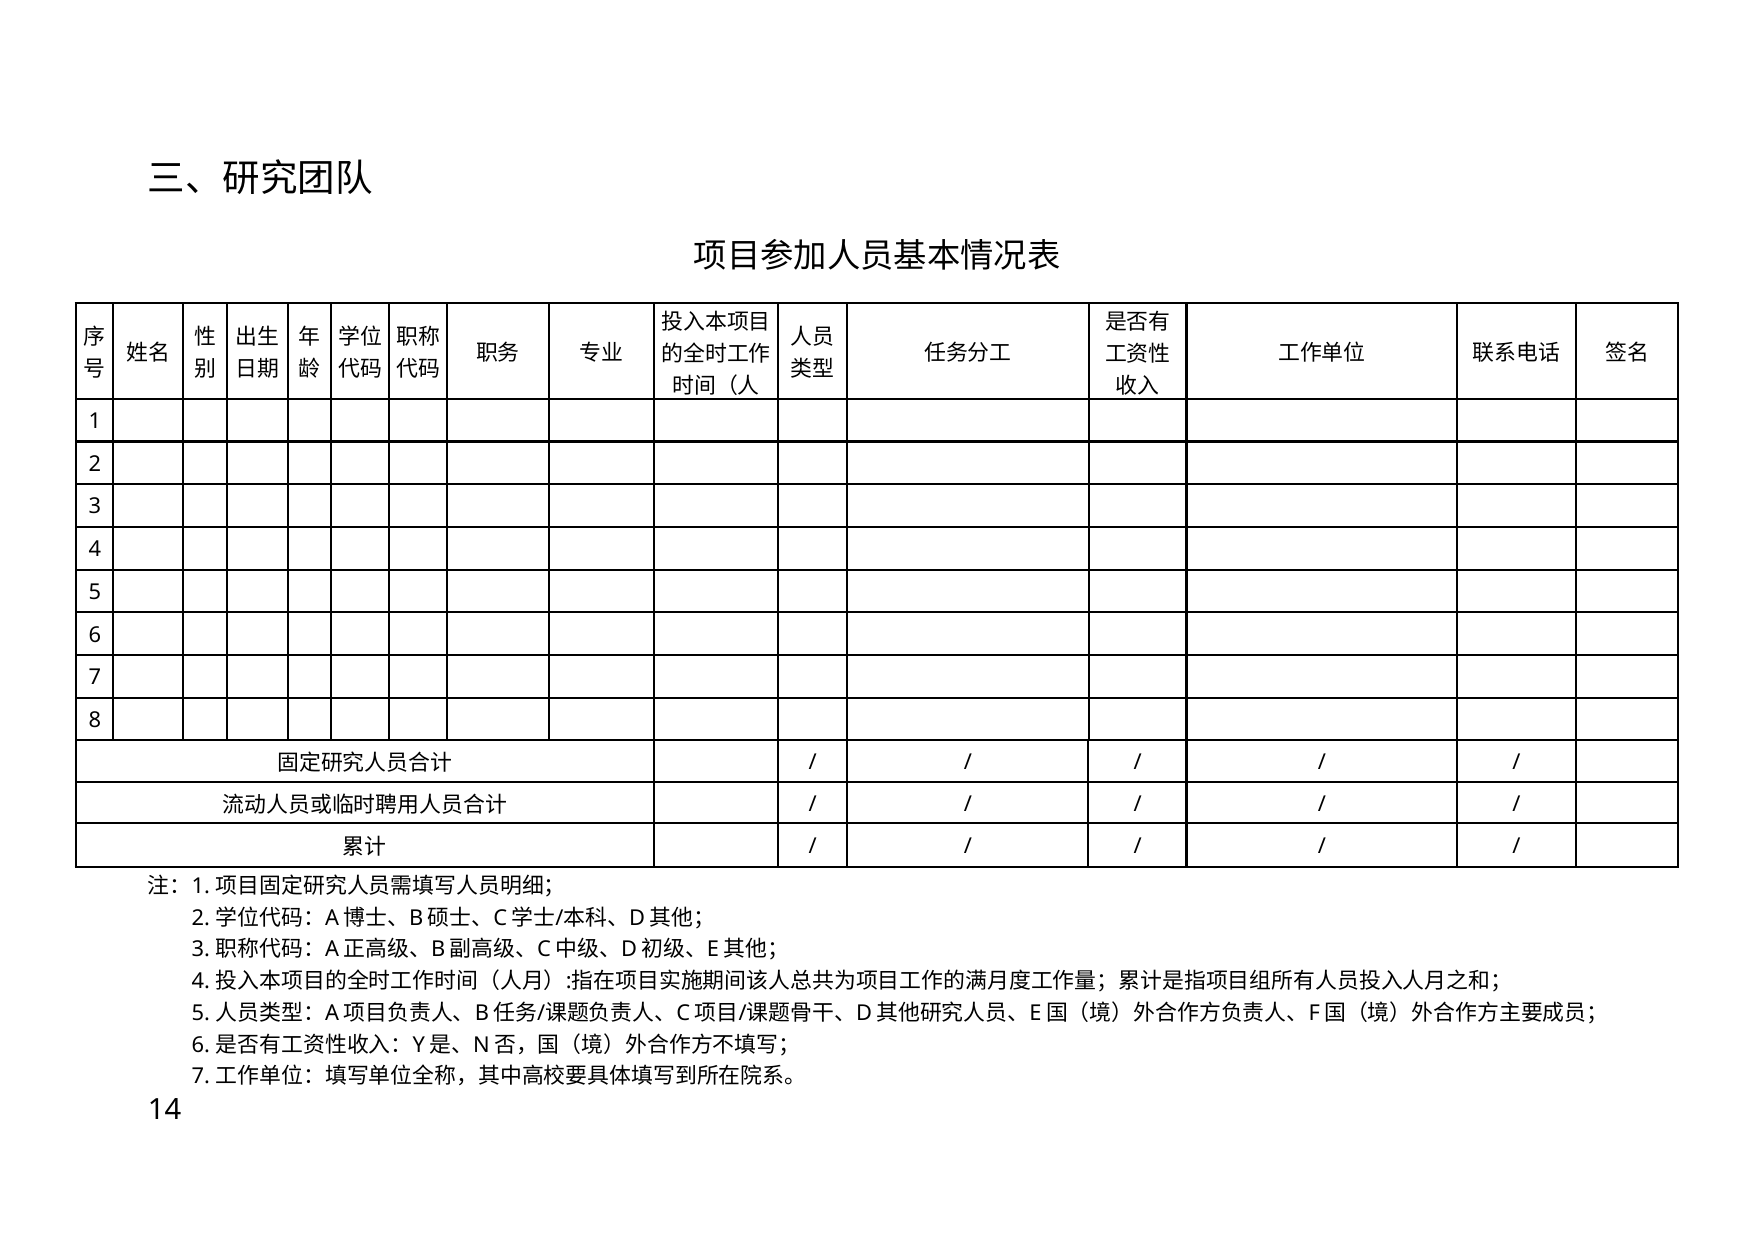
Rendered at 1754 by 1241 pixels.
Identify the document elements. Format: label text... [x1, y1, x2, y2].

table_cell [1090, 656, 1185, 697]
table_cell [779, 571, 846, 611]
table_cell [1090, 528, 1185, 568]
table_cell [848, 443, 1088, 483]
table_header 学位 代码 [332, 304, 388, 398]
table_cell [289, 656, 330, 697]
table_cell [550, 443, 653, 483]
table_cell [1577, 741, 1677, 781]
table_cell [289, 443, 330, 483]
table_cell [448, 571, 548, 611]
table_cell [1577, 699, 1677, 739]
table_cell [184, 699, 226, 739]
table_cell 6 [77, 613, 112, 654]
table_cell [1090, 485, 1185, 526]
table_cell [848, 485, 1088, 526]
table_cell [390, 485, 446, 526]
table_cell / [779, 783, 846, 822]
table_cell [1577, 613, 1677, 654]
table_cell [228, 571, 287, 611]
table_cell [114, 571, 182, 611]
table_header 人员 类型 [779, 304, 846, 398]
text 6. 是否有工资性收入：Y是、N否，国（境）外合作方不填写； [191, 1027, 1606, 1058]
table_cell [655, 699, 777, 739]
table_cell [114, 443, 182, 483]
table_cell [655, 485, 777, 526]
table_cell [1188, 571, 1456, 611]
table_header 签名 [1577, 304, 1677, 398]
table_cell [550, 613, 653, 654]
table_cell [390, 528, 446, 568]
table_cell [289, 528, 330, 568]
table_cell / [1188, 741, 1456, 781]
table_cell [228, 485, 287, 526]
table_cell [1577, 656, 1677, 697]
table_cell / [1089, 824, 1185, 866]
table_cell [448, 699, 548, 739]
table_cell [1188, 699, 1456, 739]
table_cell [1188, 443, 1456, 483]
table_cell [332, 656, 388, 697]
table_cell [114, 613, 182, 654]
table_cell [779, 485, 846, 526]
table_cell [228, 528, 287, 568]
table_cell [332, 613, 388, 654]
table_cell [848, 699, 1088, 739]
table_cell [448, 443, 548, 483]
table_header 序号 [77, 304, 112, 398]
table_cell / [1089, 741, 1185, 781]
table_cell [1458, 699, 1575, 739]
table_cell [289, 699, 330, 739]
table_cell [1188, 528, 1456, 568]
table_cell [655, 783, 777, 822]
table_cell [1458, 571, 1575, 611]
table_cell [848, 528, 1088, 568]
table_cell [228, 400, 287, 440]
table_cell [332, 400, 388, 440]
table_cell [390, 571, 446, 611]
table_cell / [779, 741, 846, 781]
table_cell 5 [77, 571, 112, 611]
table_cell / [1458, 783, 1575, 822]
table_header 是否有工资性收入 [1090, 304, 1185, 398]
text 4. 投入本项目的全时工作时间（人月）:指在项目实施期间该人总共为项目工作的满月度工作量；累计是指项目组所有人员投入人月之和； [148, 963, 1606, 995]
table_cell [655, 824, 777, 866]
table_cell [1458, 528, 1575, 568]
table_cell [332, 485, 388, 526]
text 5. 人员类型：A项目负责人、B任务/课题负责人、C项目/课题骨干、D其他研究人员、E国（境）外合作方负责人、F国（境）外合作方主要成员； [148, 995, 1606, 1027]
table_cell [228, 443, 287, 483]
table_cell / [1458, 824, 1575, 866]
table_cell [332, 528, 388, 568]
table_cell [550, 699, 653, 739]
text 注：1. 项目固定研究人员需填写人员明细； [148, 868, 1606, 899]
table_cell [1458, 613, 1575, 654]
table_cell [184, 656, 226, 697]
table_cell 1 [77, 400, 112, 440]
table_header 职称 代码 [390, 304, 446, 398]
table_cell 4 [77, 528, 112, 568]
table_cell / [1188, 783, 1456, 822]
table_cell / [1458, 741, 1575, 781]
table_cell [848, 400, 1088, 440]
table_cell [332, 699, 388, 739]
table_cell [779, 613, 846, 654]
table_header 任务分工 [848, 304, 1088, 398]
table_cell [448, 613, 548, 654]
table_cell / [1089, 783, 1185, 822]
table_cell [228, 699, 287, 739]
table_cell [1458, 485, 1575, 526]
table_cell 2 [77, 443, 112, 483]
table_header 年龄 [289, 304, 330, 398]
table_cell [550, 485, 653, 526]
table_cell [1458, 656, 1575, 697]
table_cell [390, 699, 446, 739]
table_cell [184, 613, 226, 654]
table_cell [228, 656, 287, 697]
table_cell [848, 571, 1088, 611]
table_cell [289, 571, 330, 611]
table_cell [1188, 400, 1456, 440]
table_cell [114, 400, 182, 440]
table_cell [655, 443, 777, 483]
table_cell [779, 656, 846, 697]
table_cell [848, 613, 1088, 654]
table_cell 固定研究人员合计 [77, 741, 653, 781]
table_cell [1577, 571, 1677, 611]
table_cell / [848, 741, 1087, 781]
text 3. 职称代码：A正高级、B副高级、C中级、D初级、E其他； [148, 931, 1606, 963]
table_cell [1577, 400, 1677, 440]
table_cell [779, 443, 846, 483]
table_cell [332, 443, 388, 483]
table_cell / [848, 824, 1087, 866]
table_cell [448, 400, 548, 440]
table_cell [779, 699, 846, 739]
table_cell [655, 613, 777, 654]
table_cell [1090, 443, 1185, 483]
table_header 工作单位 [1188, 304, 1456, 398]
table_cell / [779, 824, 846, 866]
table_cell / [1188, 824, 1456, 866]
table_cell [184, 443, 226, 483]
table_cell [550, 656, 653, 697]
table_cell [1577, 528, 1677, 568]
table_cell [1577, 443, 1677, 483]
table_cell [114, 485, 182, 526]
table_cell [1188, 656, 1456, 697]
text 三、研究团队 [148, 148, 1606, 202]
table_cell [114, 528, 182, 568]
table_cell 流动人员或临时聘用人员合计 [77, 783, 653, 822]
table_cell [289, 613, 330, 654]
table_cell [655, 741, 777, 781]
table_cell [1458, 400, 1575, 440]
table_header 姓名 [114, 304, 182, 398]
table_cell 8 [77, 699, 112, 739]
table_cell [184, 400, 226, 440]
table_cell [1090, 699, 1185, 739]
table_cell 7 [77, 656, 112, 697]
table_cell [655, 400, 777, 440]
table_cell [390, 656, 446, 697]
table_cell [779, 400, 846, 440]
table_cell [779, 528, 846, 568]
table_cell [448, 656, 548, 697]
table_header 出生日期 [228, 304, 287, 398]
table_cell [289, 485, 330, 526]
table_header 联系电话 [1458, 304, 1575, 398]
table_cell [655, 571, 777, 611]
table_cell [1577, 824, 1677, 866]
table_cell [655, 528, 777, 568]
table_cell [332, 571, 388, 611]
table_cell [448, 485, 548, 526]
subtitle 项目参加人员基本情况表 [148, 229, 1606, 277]
table_cell [1458, 443, 1575, 483]
table_cell [1090, 400, 1185, 440]
table_cell 3 [77, 485, 112, 526]
table_cell [289, 400, 330, 440]
table_cell [390, 613, 446, 654]
table_cell [1188, 485, 1456, 526]
table_cell [390, 400, 446, 440]
text 7. 工作单位：填写单位全称，其中高校要具体填写到所在院系。 [148, 1058, 1606, 1090]
table_cell [550, 400, 653, 440]
table_cell 累计 [77, 824, 653, 866]
table_cell [1090, 613, 1185, 654]
table_header 投入本项目的全时工作时间（人月） [655, 304, 777, 398]
table_cell [550, 571, 653, 611]
table_cell [655, 656, 777, 697]
table_cell [114, 699, 182, 739]
table_cell [114, 656, 182, 697]
table_cell [848, 656, 1088, 697]
table_cell [448, 528, 548, 568]
list 学位代码：A博士、B硕士、C学士/本科、D其他； [148, 899, 1606, 931]
table_cell / [848, 783, 1087, 822]
table_header 专业 [550, 304, 653, 398]
table_cell [184, 528, 226, 568]
table_cell [184, 571, 226, 611]
table_cell [1090, 571, 1185, 611]
table_header 职务 [448, 304, 548, 398]
table_cell [1577, 485, 1677, 526]
table_cell [228, 613, 287, 654]
table_cell [184, 485, 226, 526]
table_cell [1188, 613, 1456, 654]
table_cell [1577, 783, 1677, 822]
table_cell [550, 528, 653, 568]
table_cell [390, 443, 446, 483]
table_header 性 别 [184, 304, 226, 398]
